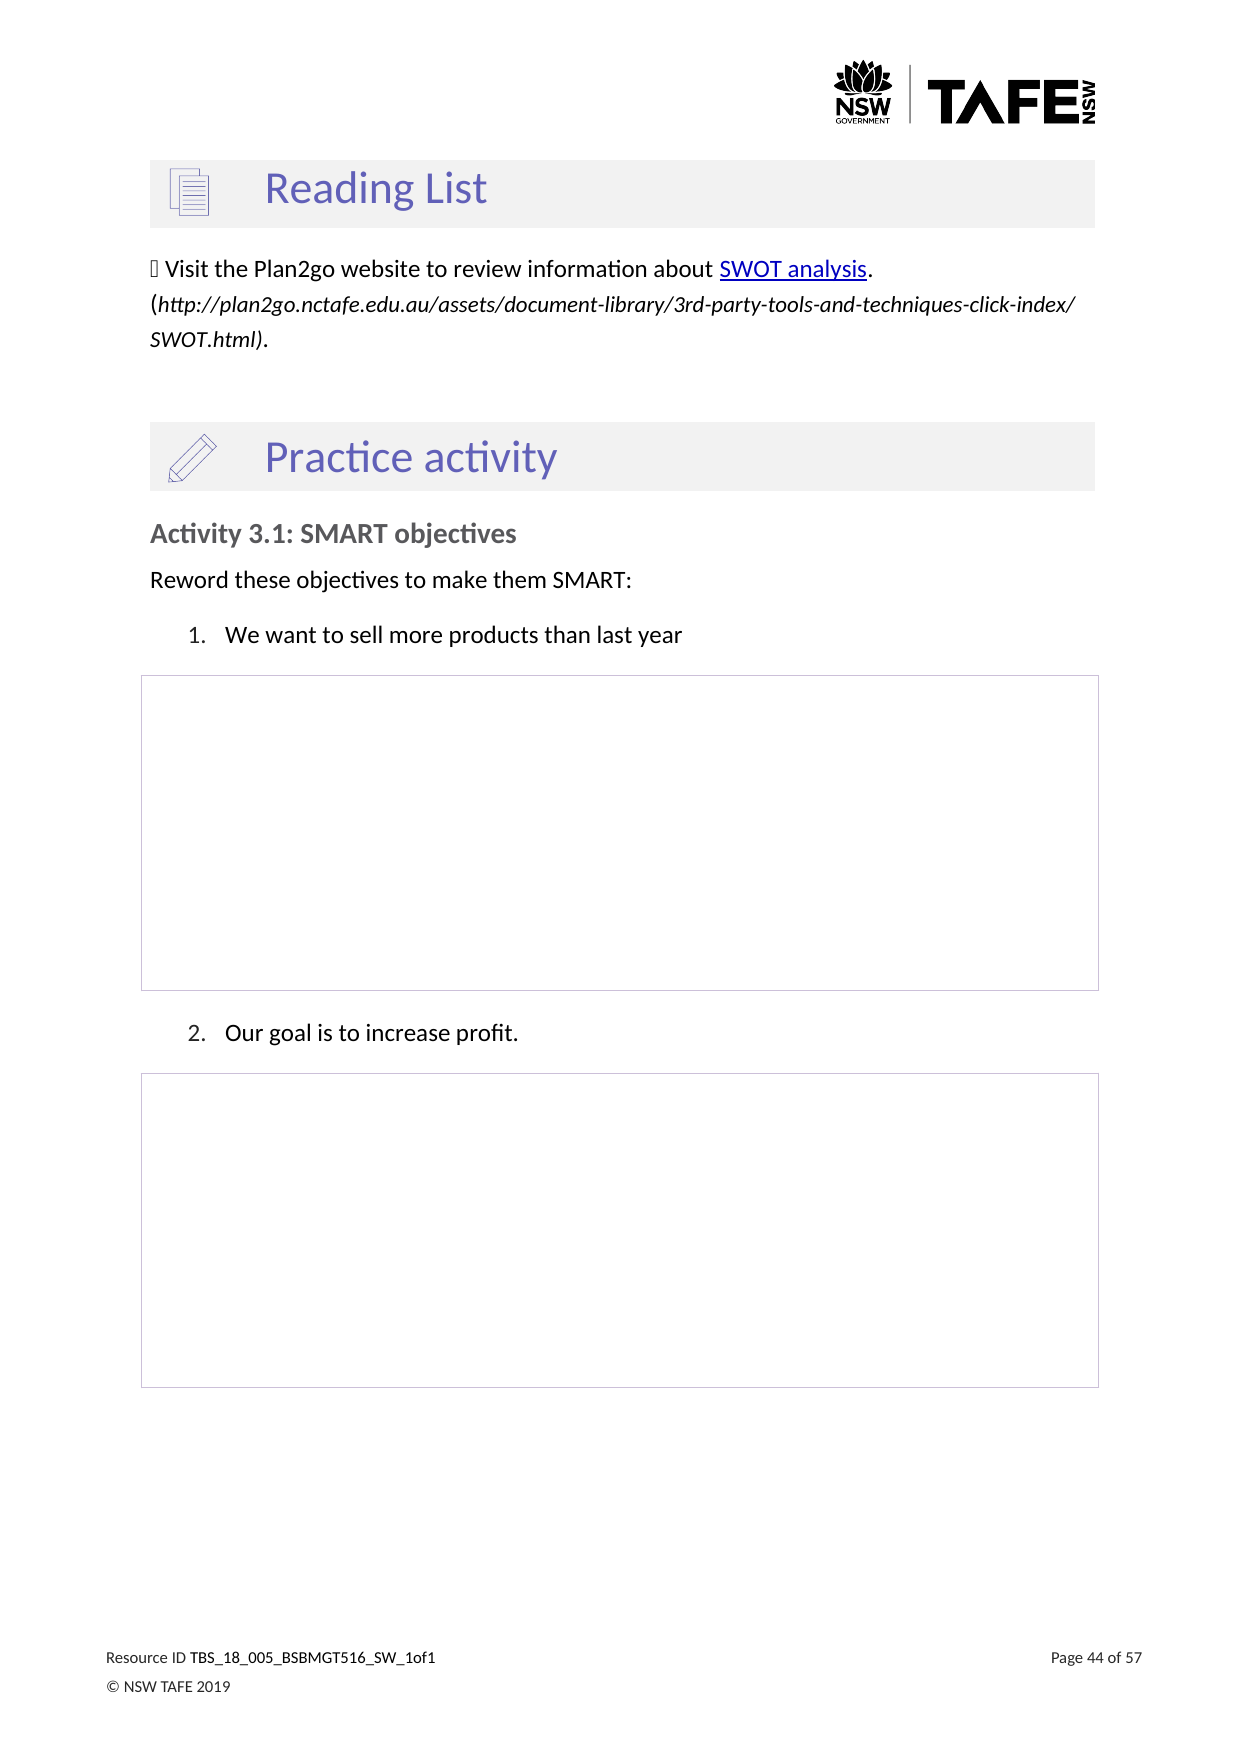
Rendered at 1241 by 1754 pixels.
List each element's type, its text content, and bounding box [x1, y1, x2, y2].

table_header Reading List [253, 160, 1095, 228]
picture [161, 424, 222, 488]
text Reword these objectives to make them SMART: [150, 564, 1090, 594]
table_header [150, 160, 253, 228]
picture [161, 163, 216, 225]
list We want to sell more products than last year [187, 619, 1090, 650]
text Visit the Plan2go website to review information about SWOT analysis. (http://plan2go.nctafe.edu.au/assets/document-library/3rd-party-tools-and-techniques-click-index/SWOT.html). [150, 253, 1090, 354]
table_header [150, 422, 253, 491]
picture [834, 59, 1095, 125]
table_header Practice activity [253, 422, 1095, 491]
list Our goal is to increase profit. [187, 1017, 1090, 1047]
subtitle Activity 3.1: SMART objectives [150, 516, 1090, 551]
